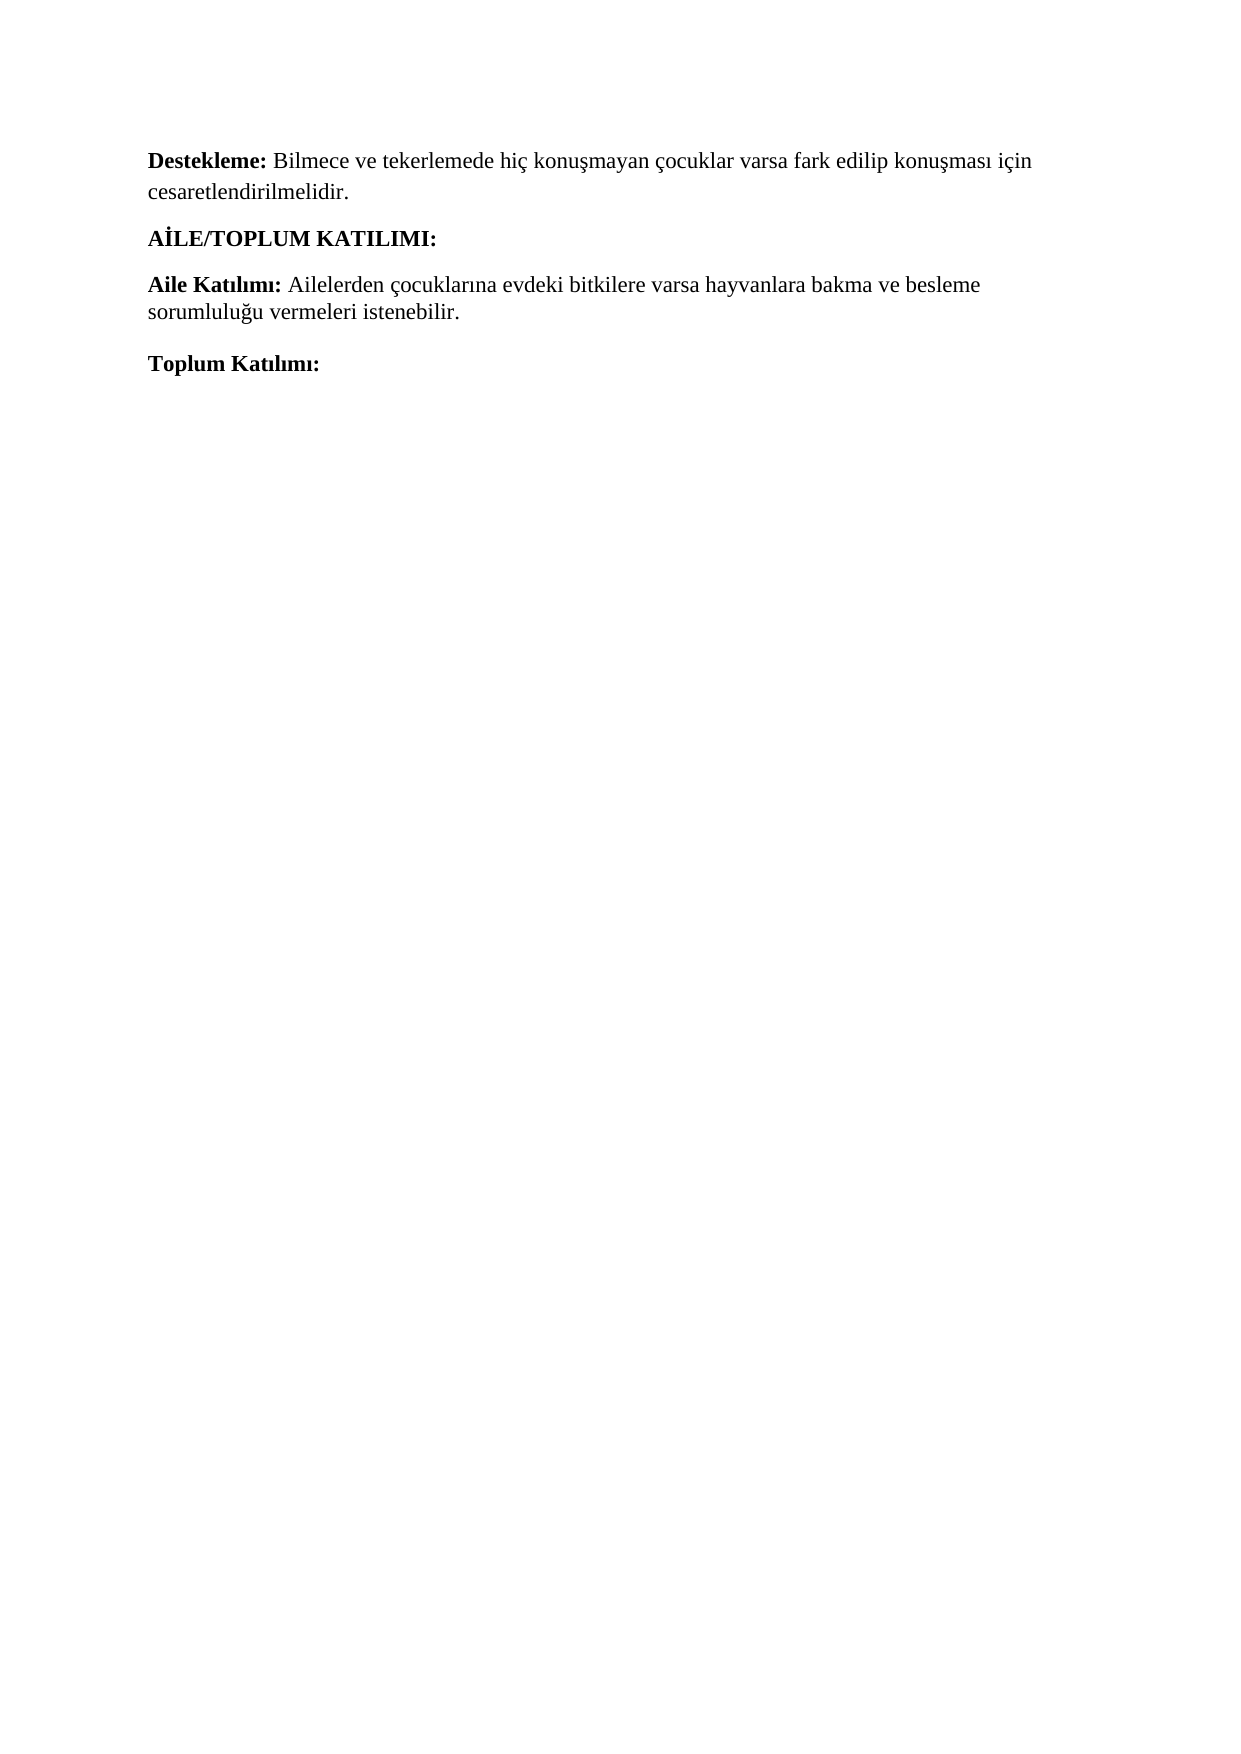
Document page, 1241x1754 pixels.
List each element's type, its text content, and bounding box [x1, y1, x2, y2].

text Aile Katılımı: Ailelerden çocuklarına evdeki bitkilere varsa hayvanlara bakma ve besleme sorumluluğu vermeleri istenebilir. [148, 272, 1093, 324]
text AİLE/TOPLUM KATILIMI: [148, 225, 1093, 251]
text Toplum Katılımı: [148, 350, 1093, 376]
text Destekleme: Bilmece ve tekerlemede hiç konuşmayan çocuklar varsa fark edilip konuşması için cesaretlendirilmelidir. [148, 148, 1093, 204]
